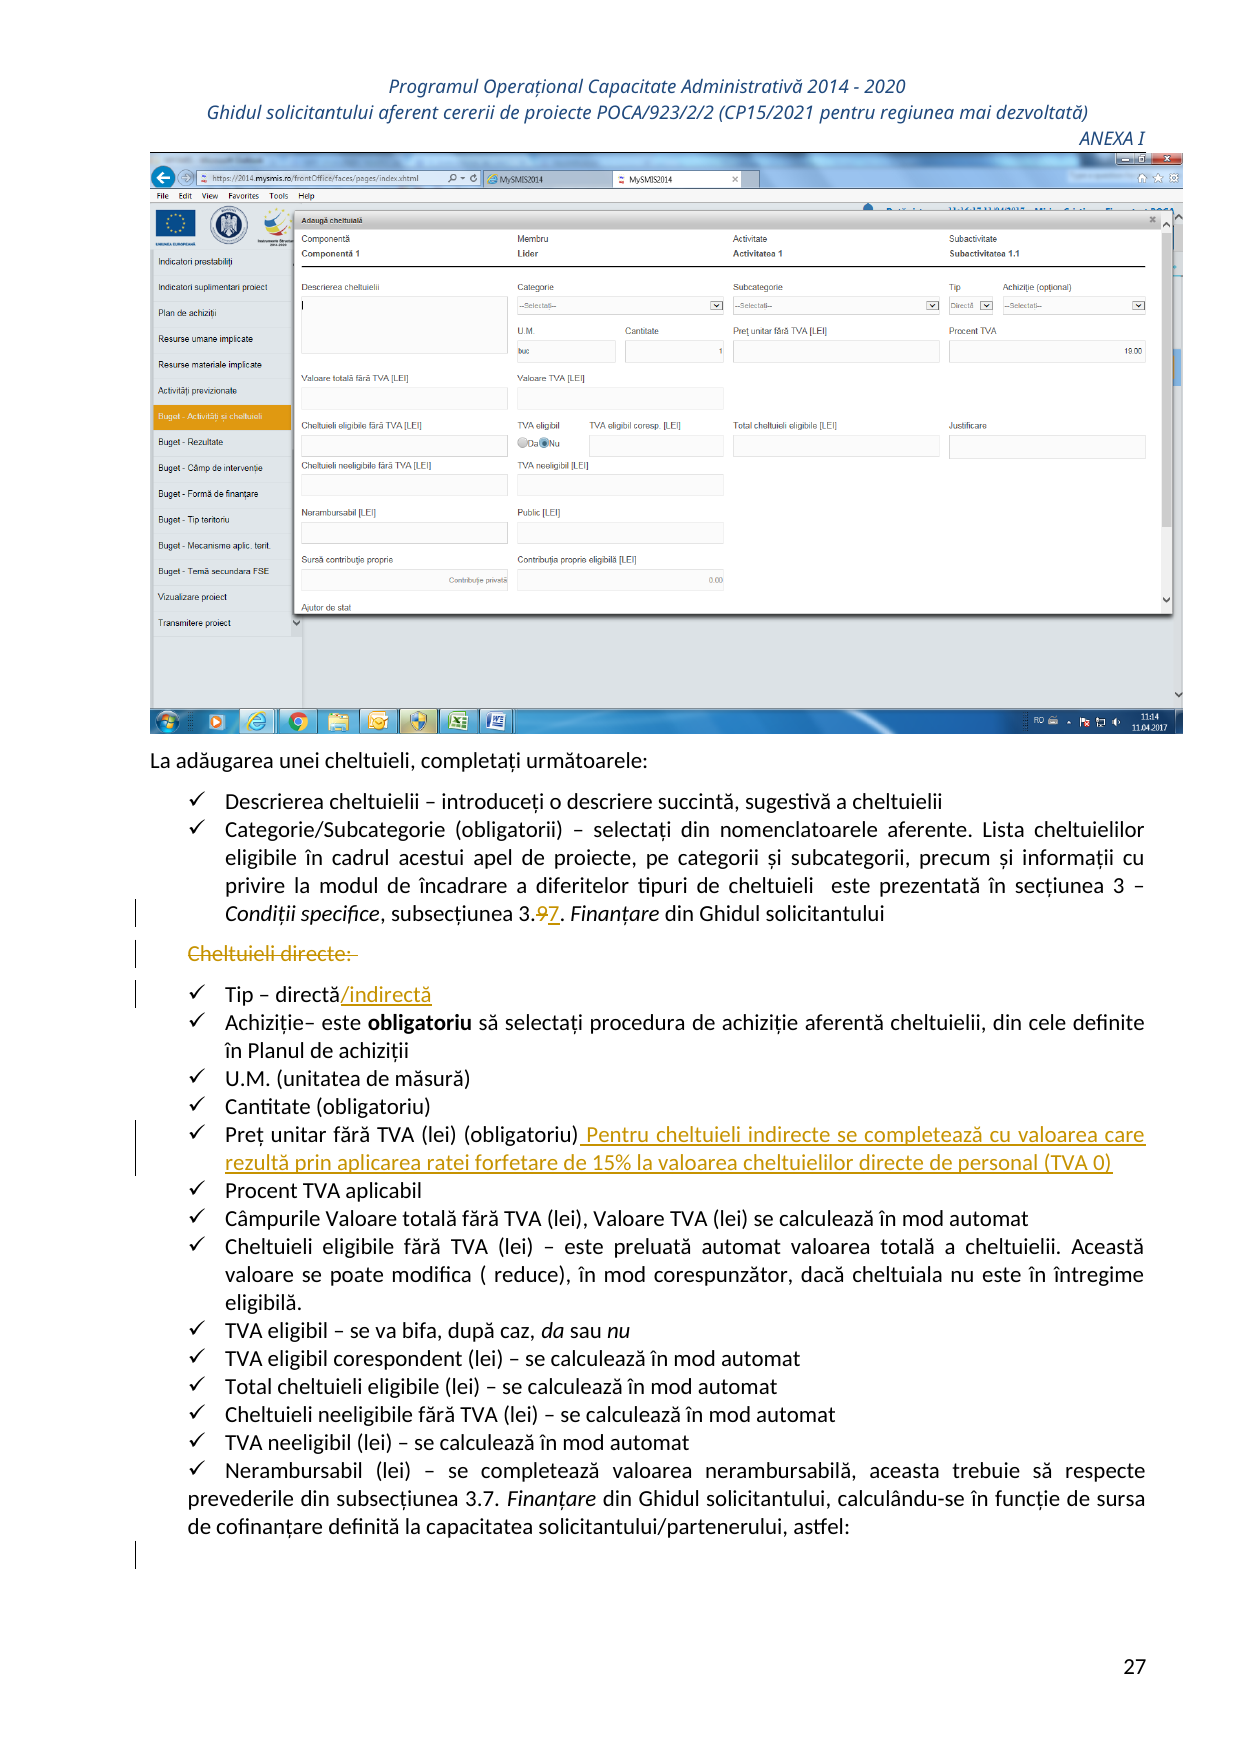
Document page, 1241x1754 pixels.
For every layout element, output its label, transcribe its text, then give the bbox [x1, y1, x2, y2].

list TVA neeligibil (lei) – se calculează în mod automat [187, 1428, 1146, 1456]
list Achiziție– este obligatoriu să selectați procedura de achiziție aferentă cheltuielii, din cele definite în Planul de achiziții [187, 1008, 1146, 1064]
list Total cheltuieli eligibile (lei) – se calculează în mod automat [187, 1372, 1146, 1400]
text La adăugarea unei cheltuieli, completați următoarele: [150, 746, 1146, 774]
list Câmpurile Valoare totală fără TVA (lei), Valoare TVA (lei) se calculează în mod automat [187, 1204, 1146, 1232]
list U.M. (unitatea de măsură) [187, 1064, 1146, 1092]
list Categorie/Subcategorie (obligatorii) – selectați din nomenclatoarele aferente. Lista cheltuielilor eligibile în cadrul acestui apel de proiecte, pe categorii și subcategorii, precum și informații cu privire la modul de încadrare a diferitelor tipuri de cheltuieli este prezentată în secțiunea 3 –Condiții specifice, subsecțiunea 3.. Finanțare din Ghidul solicitantului [187, 815, 1146, 927]
list Descrierea cheltuielii – introduceți o descriere succintă, sugestivă a cheltuielii [187, 787, 1146, 815]
list Procent TVA aplicabil [187, 1176, 1146, 1204]
list Preț unitar fără TVA (lei) (obligatoriu) [187, 1120, 1146, 1176]
picture [150, 153, 1183, 734]
list TVA eligibil corespondent (lei) – se calculează în mod automat [187, 1344, 1146, 1372]
list Nerambursabil (lei) – se completează valoarea nerambursabilă, aceasta trebuie să respecte prevederile din subsecțiunea 3.7. Finanțare din Ghidul solicitantului, calculându-se în funcție de sursa de cofinanțare definită la capacitatea solicitantului/partenerului, astfel: [187, 1456, 1146, 1541]
list Cheltuieli eligibile fără TVA (lei) – este preluată automat valoarea totală a cheltuielii. Această valoare se poate modifica ( reduce), în mod corespunzător, dacă cheltuiala nu este în întregime eligibilă. [187, 1232, 1146, 1316]
list Cheltuieli neeligibile fără TVA (lei) – se calculează în mod automat [187, 1400, 1146, 1428]
list Tip – directă [187, 980, 1146, 1008]
list TVA eligibil – se va bifa, după caz, da sau nu [187, 1316, 1146, 1344]
list Cantitate (obligatoriu) [187, 1092, 1146, 1120]
